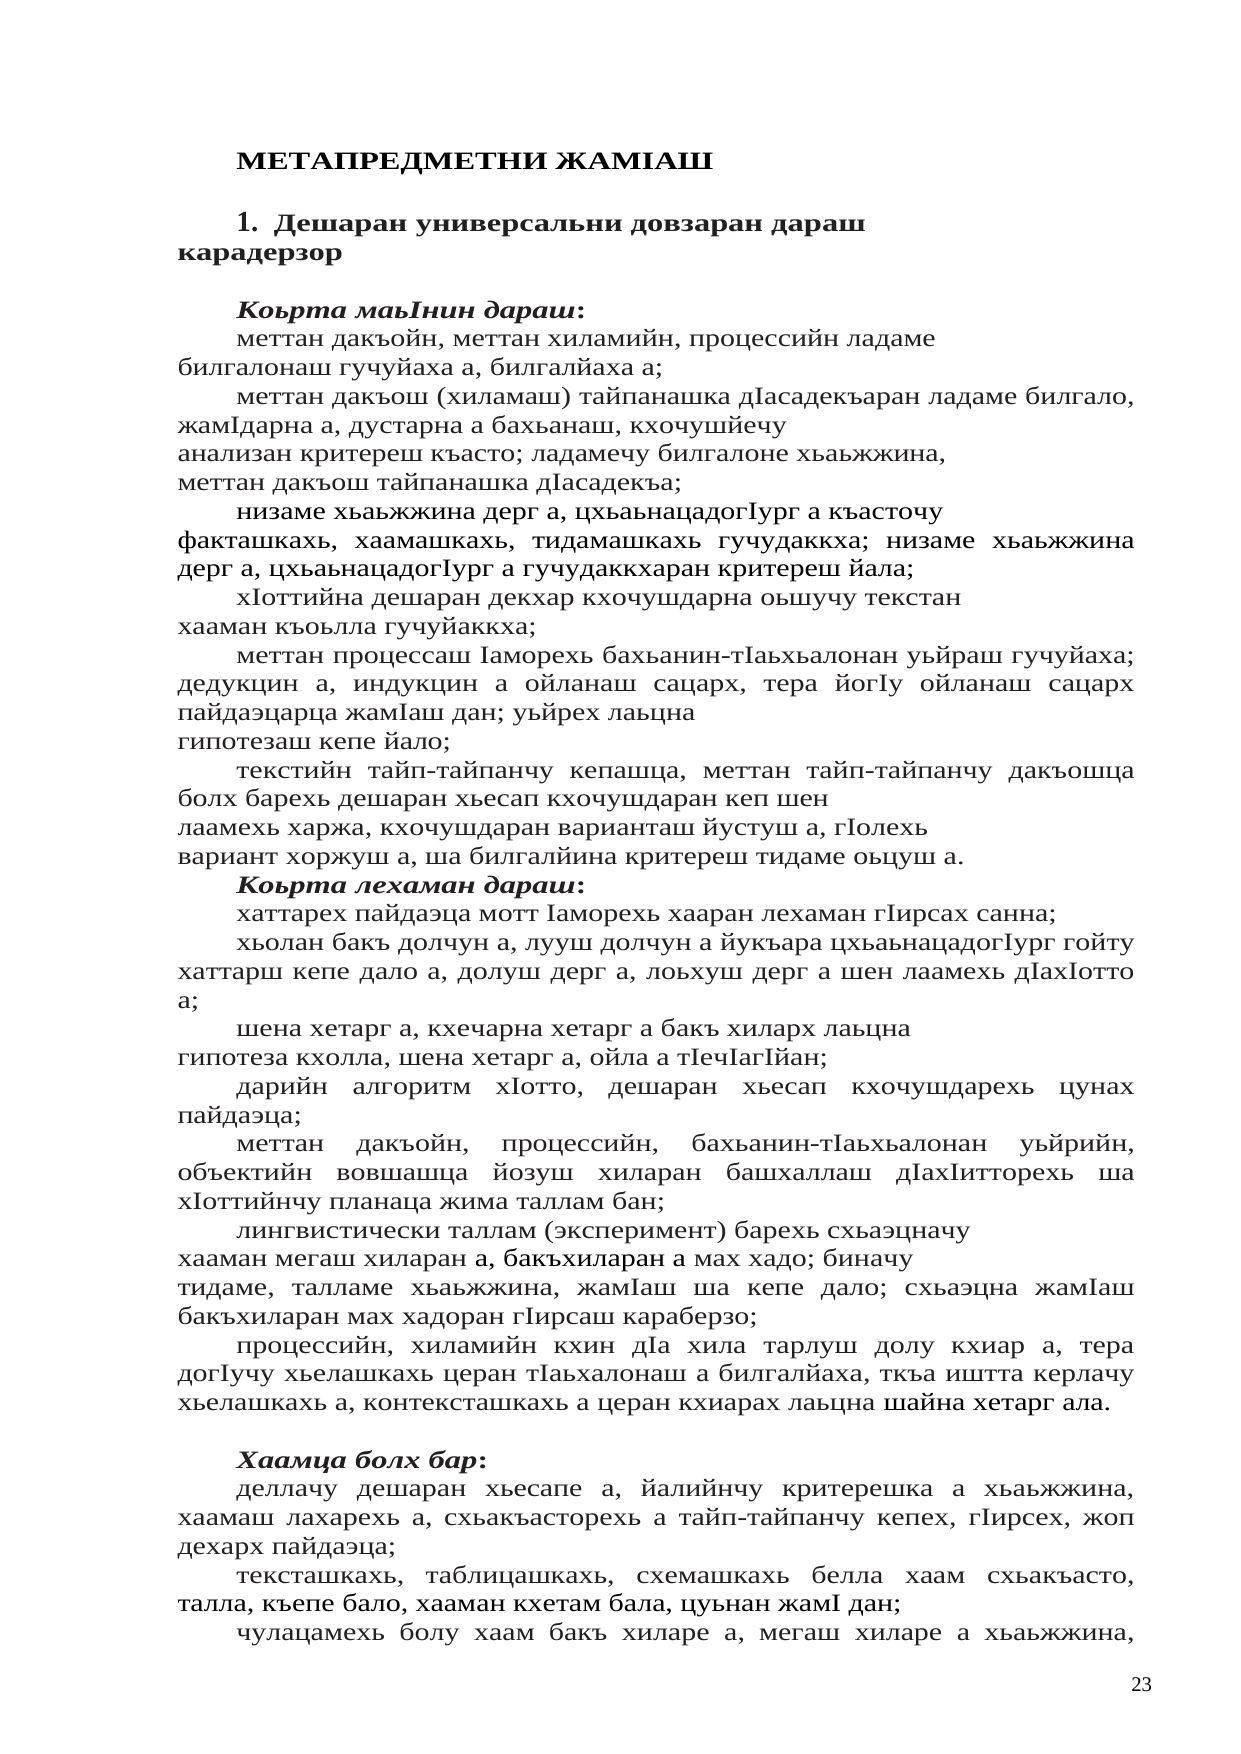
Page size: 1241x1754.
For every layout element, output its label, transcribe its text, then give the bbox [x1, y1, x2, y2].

text текстийн тайп-тайпанчу кепашца, меттан тайп-тайпанчу дакъошца болх барехь дешаран хьесап кхочушдаран кеп шен [177, 755, 1136, 812]
text анализан критереш къасто; ладамечу билгалоне хьаьжжина, [177, 438, 1136, 467]
text тидаме, талламе хьаьжжина, жамӀаш ша кепе дало; схьаэцна жамӀаш бакъхиларан мах хадоран гӀирсаш караберзо; [177, 1272, 1136, 1330]
text шена хетарг а, кхечарна хетарг а бакъ хиларх лаьцна [177, 1013, 1136, 1042]
text дарийн алгоритм хӀотто, дешаран хьесап кхочушдарехь цунах пайдаэца; [177, 1071, 1136, 1128]
text хьолан бакъ долчун а, лууш долчун а йукъара цхьаьнацадогӀург гойту хаттарш кепе дало а, долуш дерг а, лоьхуш дерг а шен лаамехь дӀахӀотто а; [177, 927, 1136, 1013]
text деллачу дешаран хьесапе а, йалийнчу критерешка а хьаьжжина, хаамаш лахарехь а, схьакъасторехь а тайп-тайпанчу кепех, гӀирсех, жоп дехарх пайдаэца; [177, 1473, 1136, 1560]
text меттан дакъойн, меттан хиламийн, процессийн ладаме [177, 323, 1136, 352]
text гипотеза кхолла, шена хетарг а, ойла а тӀечӀагӀйан; [177, 1042, 1136, 1071]
text меттан дакъойн, процессийн, бахьанин-тӀаьхьалонан уьйрийн, объектийн вовшашца йозуш хиларан башхаллаш дӀахӀитторехь ша хӀоттийнчу планаца жима таллам бан; [177, 1128, 1136, 1215]
text хааман къоьлла гучуйаккха; [118, 611, 1136, 640]
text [177, 1617, 1136, 1646]
text гипотезаш кепе йало; [177, 726, 1136, 755]
text лаамехь харжа, кхочушдаран варианташ йустуш а, гӀолехь [177, 812, 1136, 841]
text низаме хьаьжжина дерг а, цхьаьнацадогӀург а къасточу [177, 496, 1136, 525]
text тексташкахь, таблицашкахь, схемашкахь белла хаам схьакъасто, талла, къепе бало, хааман кхетам бала, цуьнан жамӀ дан; [177, 1560, 1136, 1617]
text хӀоттийна дешаран декхар кхочушдарна оьшучу текстан [177, 582, 1136, 611]
text МЕТАПРЕДМЕТНИ ЖАМӀАШ [177, 146, 1152, 175]
text меттан дакъош тайпанашка дӀасадекъа; [177, 467, 1136, 496]
text Хаамца болх бар: [177, 1445, 1152, 1473]
text хаттарех пайдаэца мотт Ӏаморехь хааран лехаман гӀирсах санна; [177, 898, 1136, 927]
list Дешаран универсальни довзаран дараш [236, 204, 1181, 237]
text факташкахь, хаамашкахь, тидамашкахь гучудаккха; низаме хьаьжжина дерг а, цхьаьнацадогӀург а гучудаккхаран критереш йала; [177, 525, 1136, 582]
text вариант хоржуш а, ша билгалйина критереш тидаме оьцуш а. [177, 841, 1136, 870]
text меттан дакъош (хиламаш) тайпанашка дӀасадекъаран ладаме билгало, жамӀдарна а, дустарна а бахьанаш, кхочушйечу [177, 381, 1136, 438]
text процессийн, хиламийн кхин дӀа хила тарлуш долу кхиар а, тера догӀучу хьелашкахь церан тӀаьхалонаш а билгалйаха, ткъа иштта керлачу хьелашкахь а, контексташкахь а церан кхиарах лаьцна шайна хетарг ала. [177, 1330, 1136, 1416]
text Коьрта лехаман дараш: [177, 870, 1152, 898]
text лингвистически таллам (эксперимент) барехь схьаэцначу [177, 1215, 1136, 1243]
text билгалонаш гучуйаха а, билгалйаха а; [177, 352, 1136, 381]
text хааман мегаш хиларан а, бакъхиларан а мах хадо; биначу [148, 1243, 1136, 1272]
text меттан процессаш Ӏаморехь бахьанин-тӀаьхьалонан уьйраш гучуйаха; дедукцин а, индукцин а ойланаш сацарх, тера йогӀу ойланаш сацарх пайдаэцарца жамӀаш дан; уьйрех лаьцна [177, 640, 1136, 726]
list карадерзор [177, 237, 1181, 266]
text Коьрта маьӀнин дараш: [177, 295, 1152, 323]
